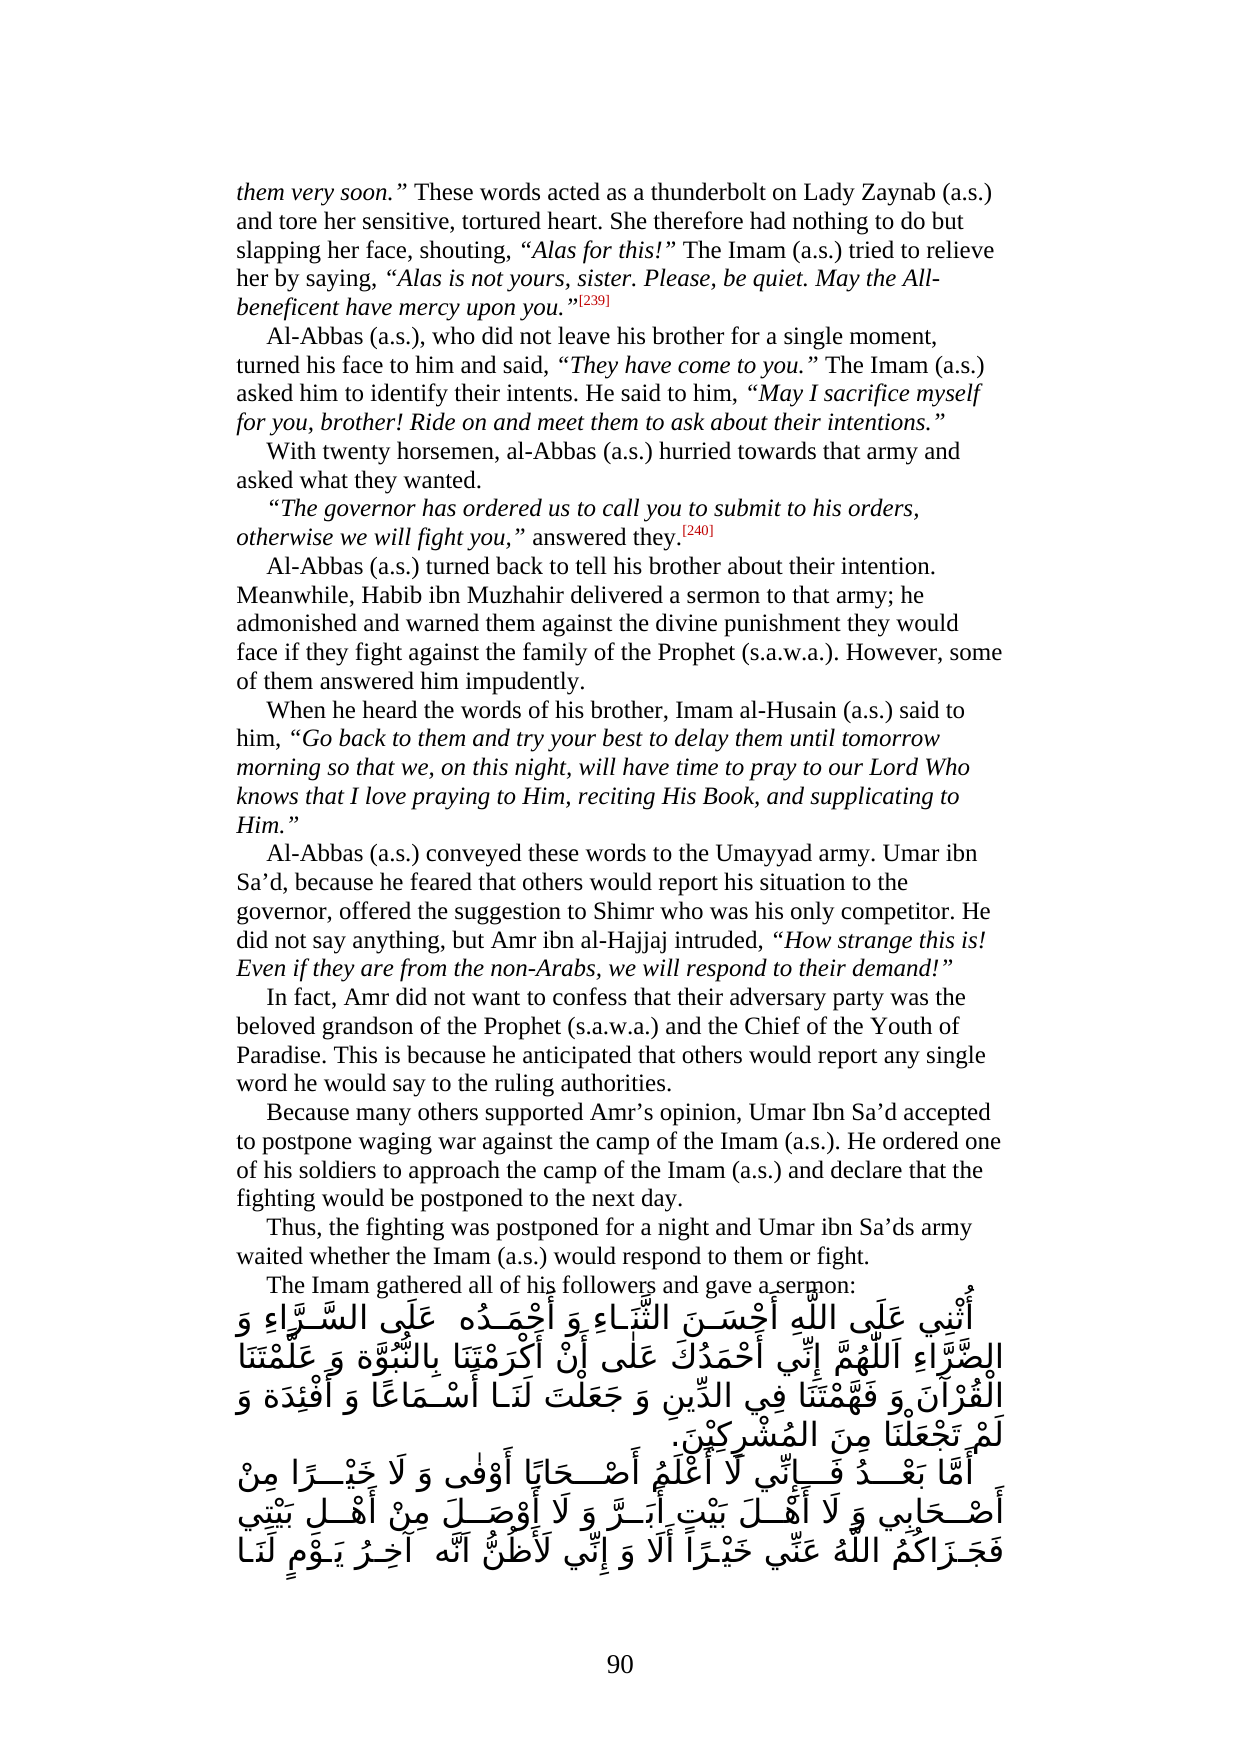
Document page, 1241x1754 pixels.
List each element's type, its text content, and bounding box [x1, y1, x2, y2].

text When he heard the words of his brother, Imam al-Husain (a.s.) said to him, “Go back to them and try your best to delay them until tomorrow morning so that we, on this night, will have time to pray to our Lord Who knows that I love praying to Him, reciting His Book, and supplicating to Him.” [236, 695, 1004, 838]
text In fact, Amr did not want to confess that their adversary party was the beloved grandson of the Prophet (s.a.w.a.) and the Chief of the Youth of Paradise. This is because he anticipated that others would report any single word he would say to the ruling authorities. [236, 982, 1004, 1097]
text أُثْنِي عَلَى اللَّهِ أَحْسَنَ الثَّنَاءِ وَ أَحْمَدُه عَلَى السَّرَّاءِ وَ الضَّرَّاءِ اَللّٰهُمَّ إِنِّي أَحْمَدُكَ عَلٰى أَنْ أَكْرَمْتَنَا بِالنُّبُوَّة وَ عَلَّمْتَنَا الْقُرْآنَ وَ فَهَّمْتَنَا فِي الدِّينِ وَ جَعَلْتَ لَنَا أَسْمَاعًا وَ أَفْئِدَة وَ لَمْ تَجْعَلْنَا مِنَ المُشْرِكِيْنَ. [236, 1298, 1004, 1454]
text Al-Abbas (a.s.) turned back to tell his brother about their intention. Meanwhile, Habib ibn Muzhahir delivered a sermon to that army; he admonished and warned them against the divine punishment they would face if they fight against the family of the Prophet (s.a.w.a.). However, some of them answered him impudently. [236, 551, 1004, 695]
text With twenty horsemen, al-Abbas (a.s.) hurried towards that army and asked what they wanted. [236, 436, 1004, 493]
text Thus, the fighting was postponed for a night and Umar ibn Sa’ds army waited whether the Imam (a.s.) would respond to them or fight. [236, 1212, 1004, 1270]
text Because many others supported Amr’s opinion, Umar Ibn Sa’d accepted to postpone waging war against the camp of the Imam (a.s.). He ordered one of his soldiers to approach the camp of the Imam (a.s.) and declare that the fighting would be postponed to the next day. [236, 1097, 1004, 1212]
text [236, 1454, 1004, 1570]
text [236, 177, 1004, 321]
text The Imam gathered all of his followers and gave a sermon: [236, 1270, 1004, 1298]
text Al-Abbas (a.s.), who did not leave his brother for a single moment, turned his face to him and said, “They have come to you.” The Imam (a.s.) asked him to identify their intents. He said to him, “May I sacrifice myself for you, brother! Ride on and meet them to ask about their intentions.” [236, 321, 1004, 436]
text “The governor has ordered us to call you to submit to his orders, otherwise we will fight you,” answered they.[240] [236, 493, 1004, 551]
text Al-Abbas (a.s.) conveyed these words to the Umayyad army. Umar ibn Sa’d, because he feared that others would report his situation to the governor, offered the suggestion to Shimr who was his only competitor. He did not say anything, but Amr ibn al-Hajjaj intruded, “How strange this is! Even if they are from the non-Arabs, we will respond to their demand!” [236, 838, 1004, 982]
